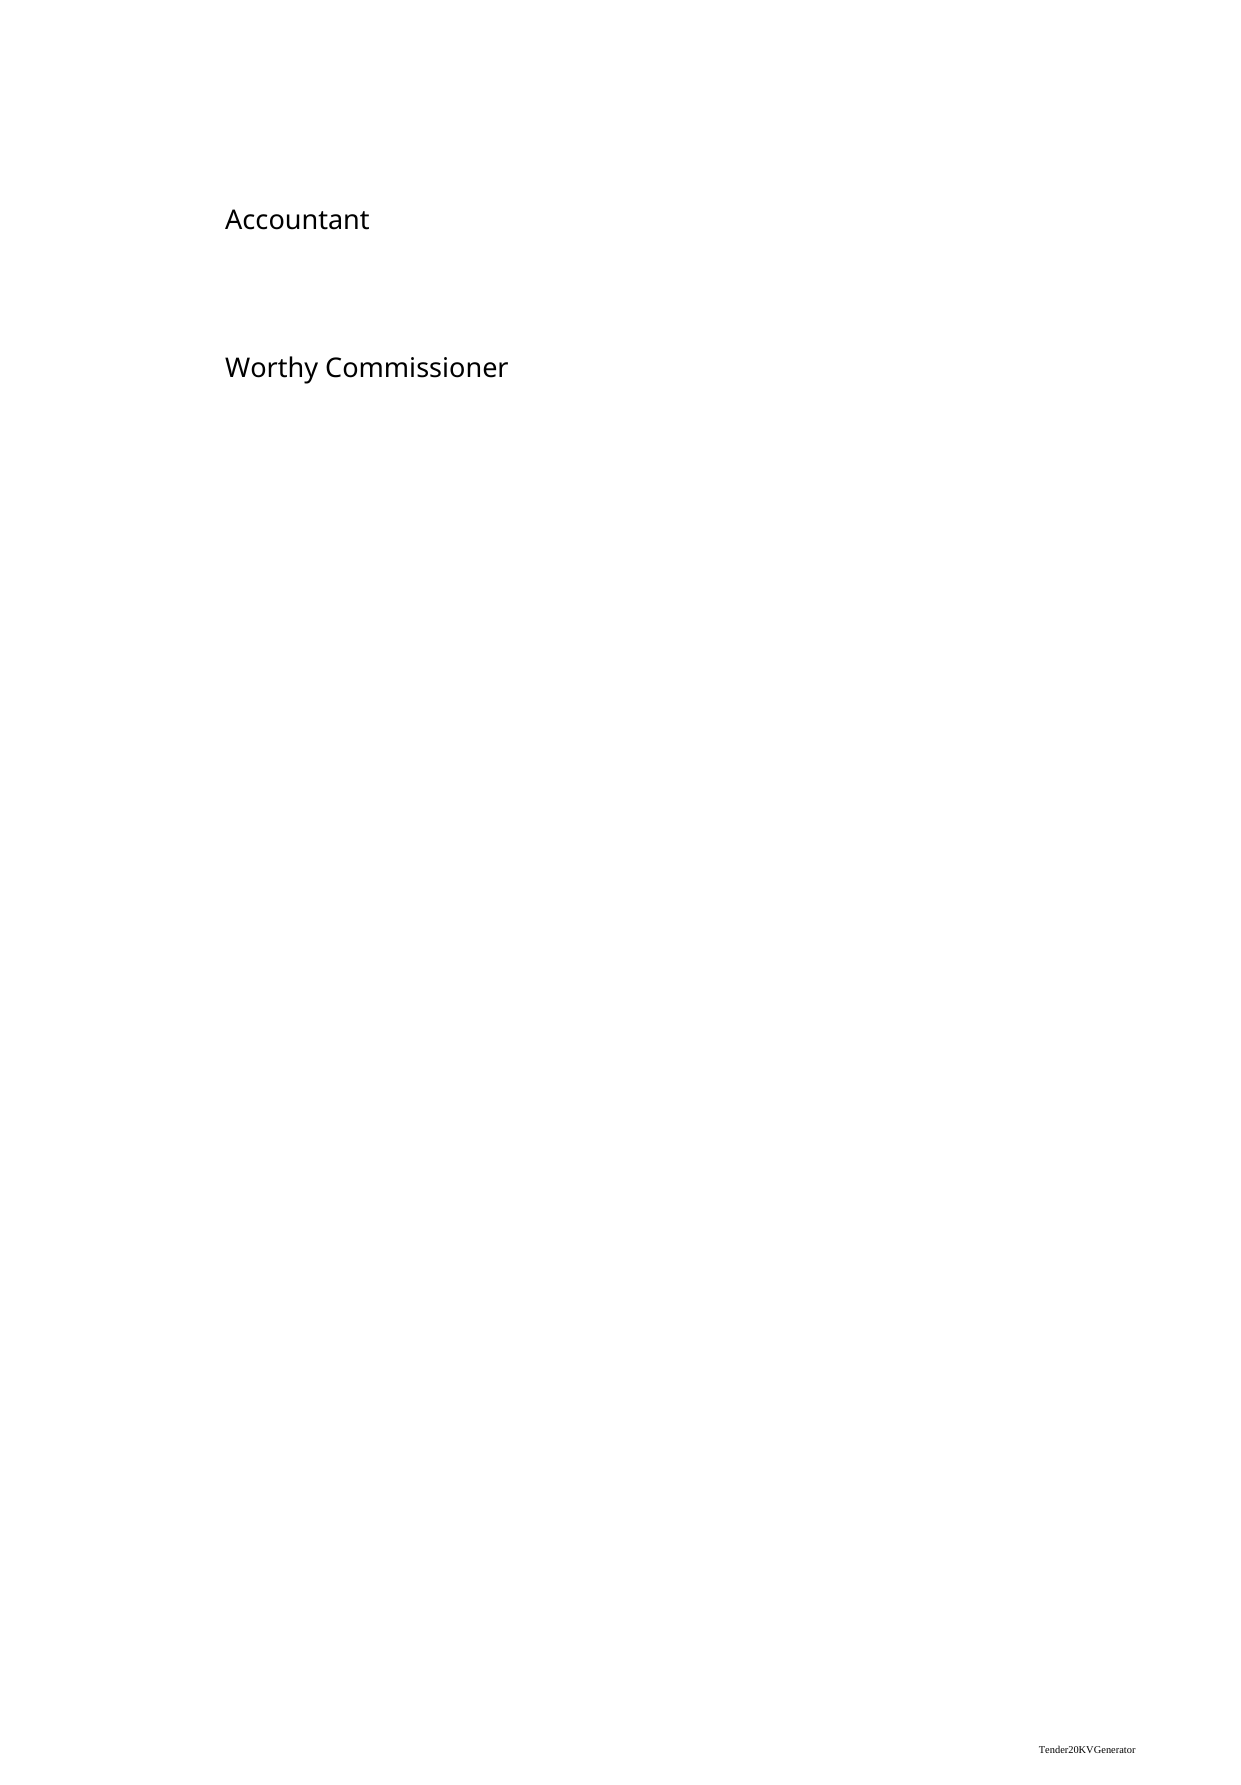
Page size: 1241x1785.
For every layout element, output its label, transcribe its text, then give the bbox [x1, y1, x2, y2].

text Worthy Commissioner [225, 348, 1135, 385]
text Accountant [225, 201, 1135, 237]
